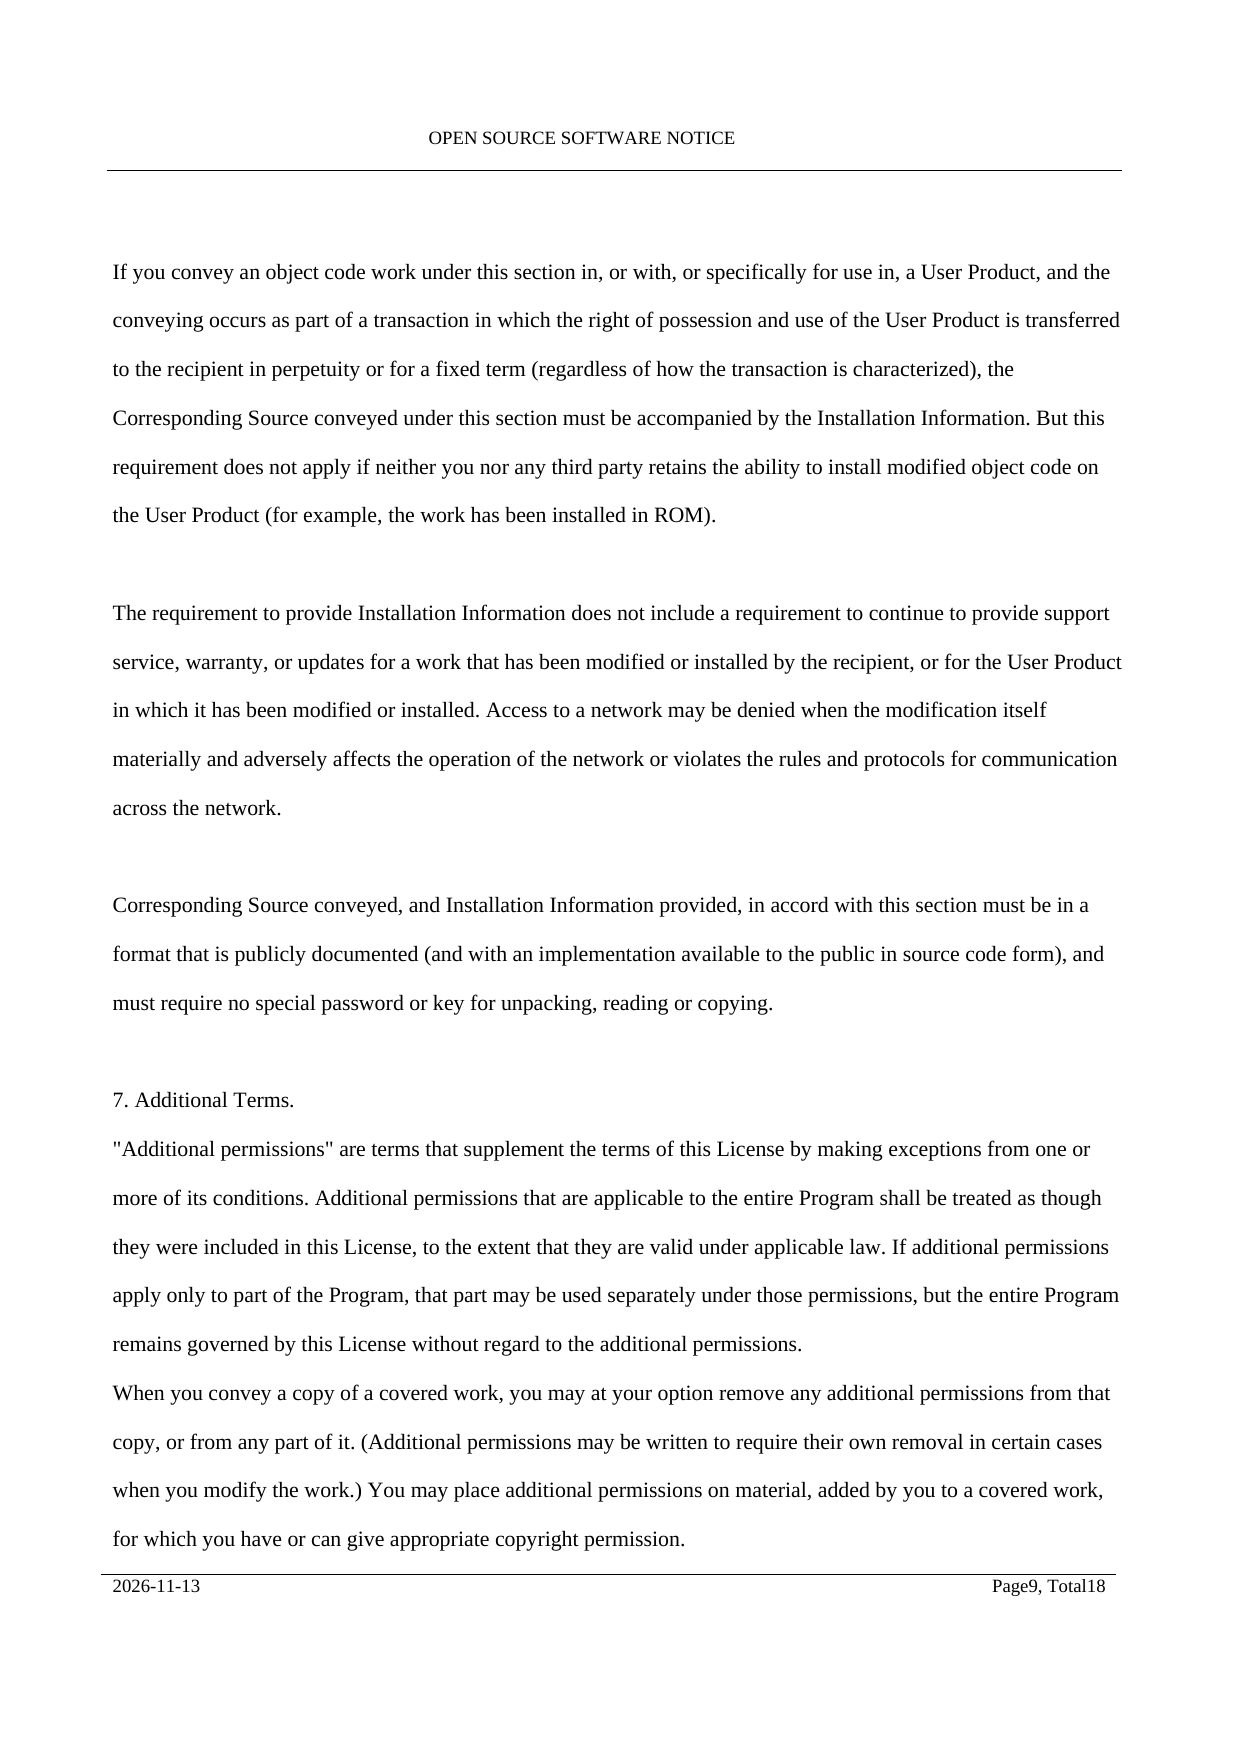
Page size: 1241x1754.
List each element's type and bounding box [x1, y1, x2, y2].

text [112, 206, 1128, 1555]
